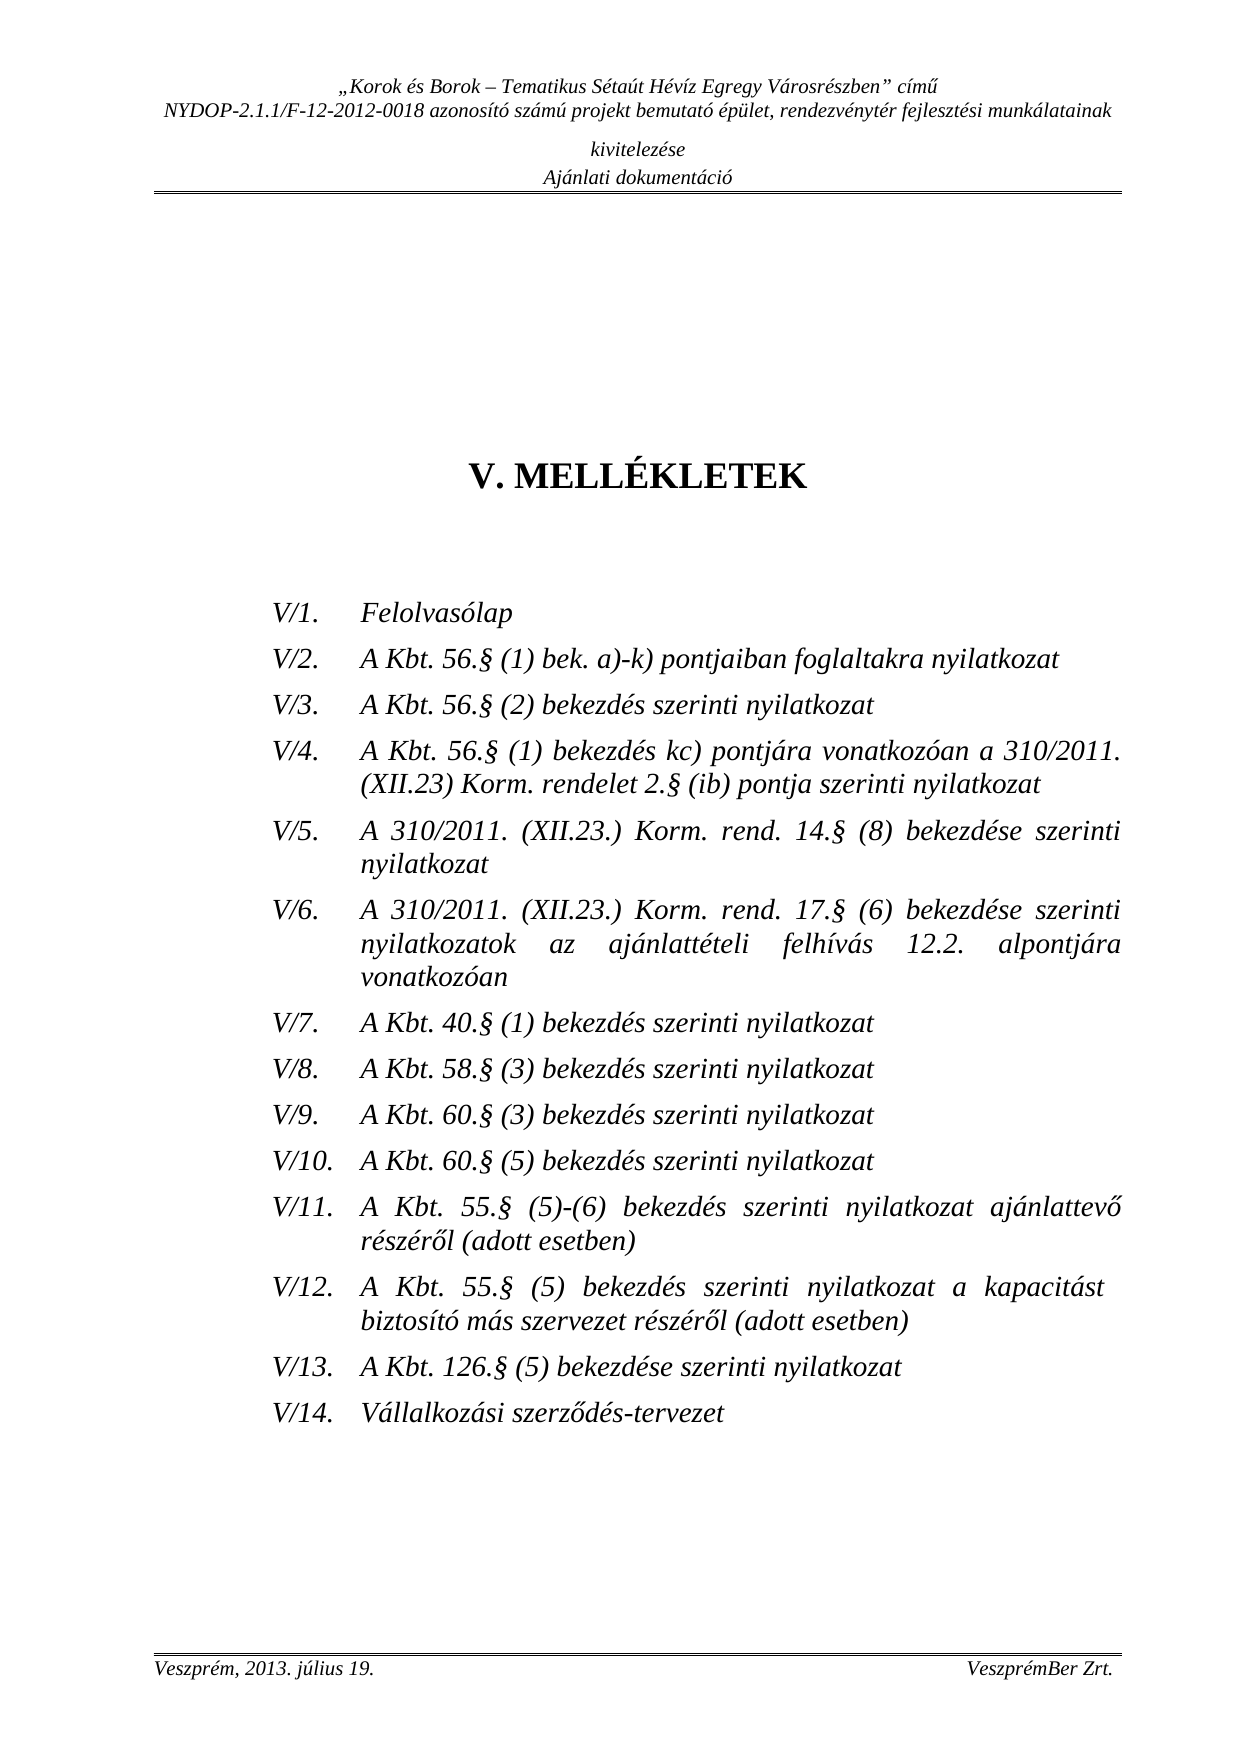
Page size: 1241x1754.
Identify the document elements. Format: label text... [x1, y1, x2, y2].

text V/3. A Kbt. 56.§ (2) bekezdés szerinti nyilatkozat [153, 687, 1122, 721]
text V/1. Felolvasólap [153, 595, 1122, 628]
text V/8. A Kbt. 58.§ (3) bekezdés szerinti nyilatkozat [153, 1051, 1122, 1085]
text V/10. A Kbt. 60.§ (5) bekezdés szerinti nyilatkozat [153, 1143, 1122, 1177]
text V/11. A Kbt. 55.§ (5)-(6) bekezdés szerinti nyilatkozat ajánlattevő részéről (adott esetben) [153, 1189, 1122, 1257]
text V. MELLÉKLETEK [153, 453, 1122, 496]
text V/13. A Kbt. 126.§ (5) bekezdése szerinti nyilatkozat [153, 1349, 1122, 1382]
text V/9. A Kbt. 60.§ (3) bekezdés szerinti nyilatkozat [153, 1097, 1122, 1131]
text V/6. A 310/2011. (XII.23.) Korm. rend. 17.§ (6) bekezdése szerinti nyilatkozatok az ajánlattételi felhívás 12.2. alpontjára vonatkozóan [153, 892, 1122, 993]
text V/5. A 310/2011. (XII.23.) Korm. rend. 14.§ (8) bekezdése szerinti nyilatkozat [153, 813, 1122, 880]
text V/2. A Kbt. 56.§ (1) bek. a)-k) pontjaiban foglaltakra nyilatkozat [153, 641, 1122, 674]
text V/4. A Kbt. 56.§ (1) bekezdés kc) pontjára vonatkozóan a 310/2011. (XII.23) Korm. rendelet 2.§ (ib) pontja szerinti nyilatkozat [153, 733, 1122, 800]
text V/14. Vállalkozási szerződés-tervezet [153, 1395, 1122, 1428]
text V/7. A Kbt. 40.§ (1) bekezdés szerinti nyilatkozat [153, 1005, 1122, 1039]
text V/12. A Kbt. 55.§ (5) bekezdés szerinti nyilatkozat a kapacitást biztosító más szervezet részéről (adott esetben) [153, 1269, 1122, 1336]
